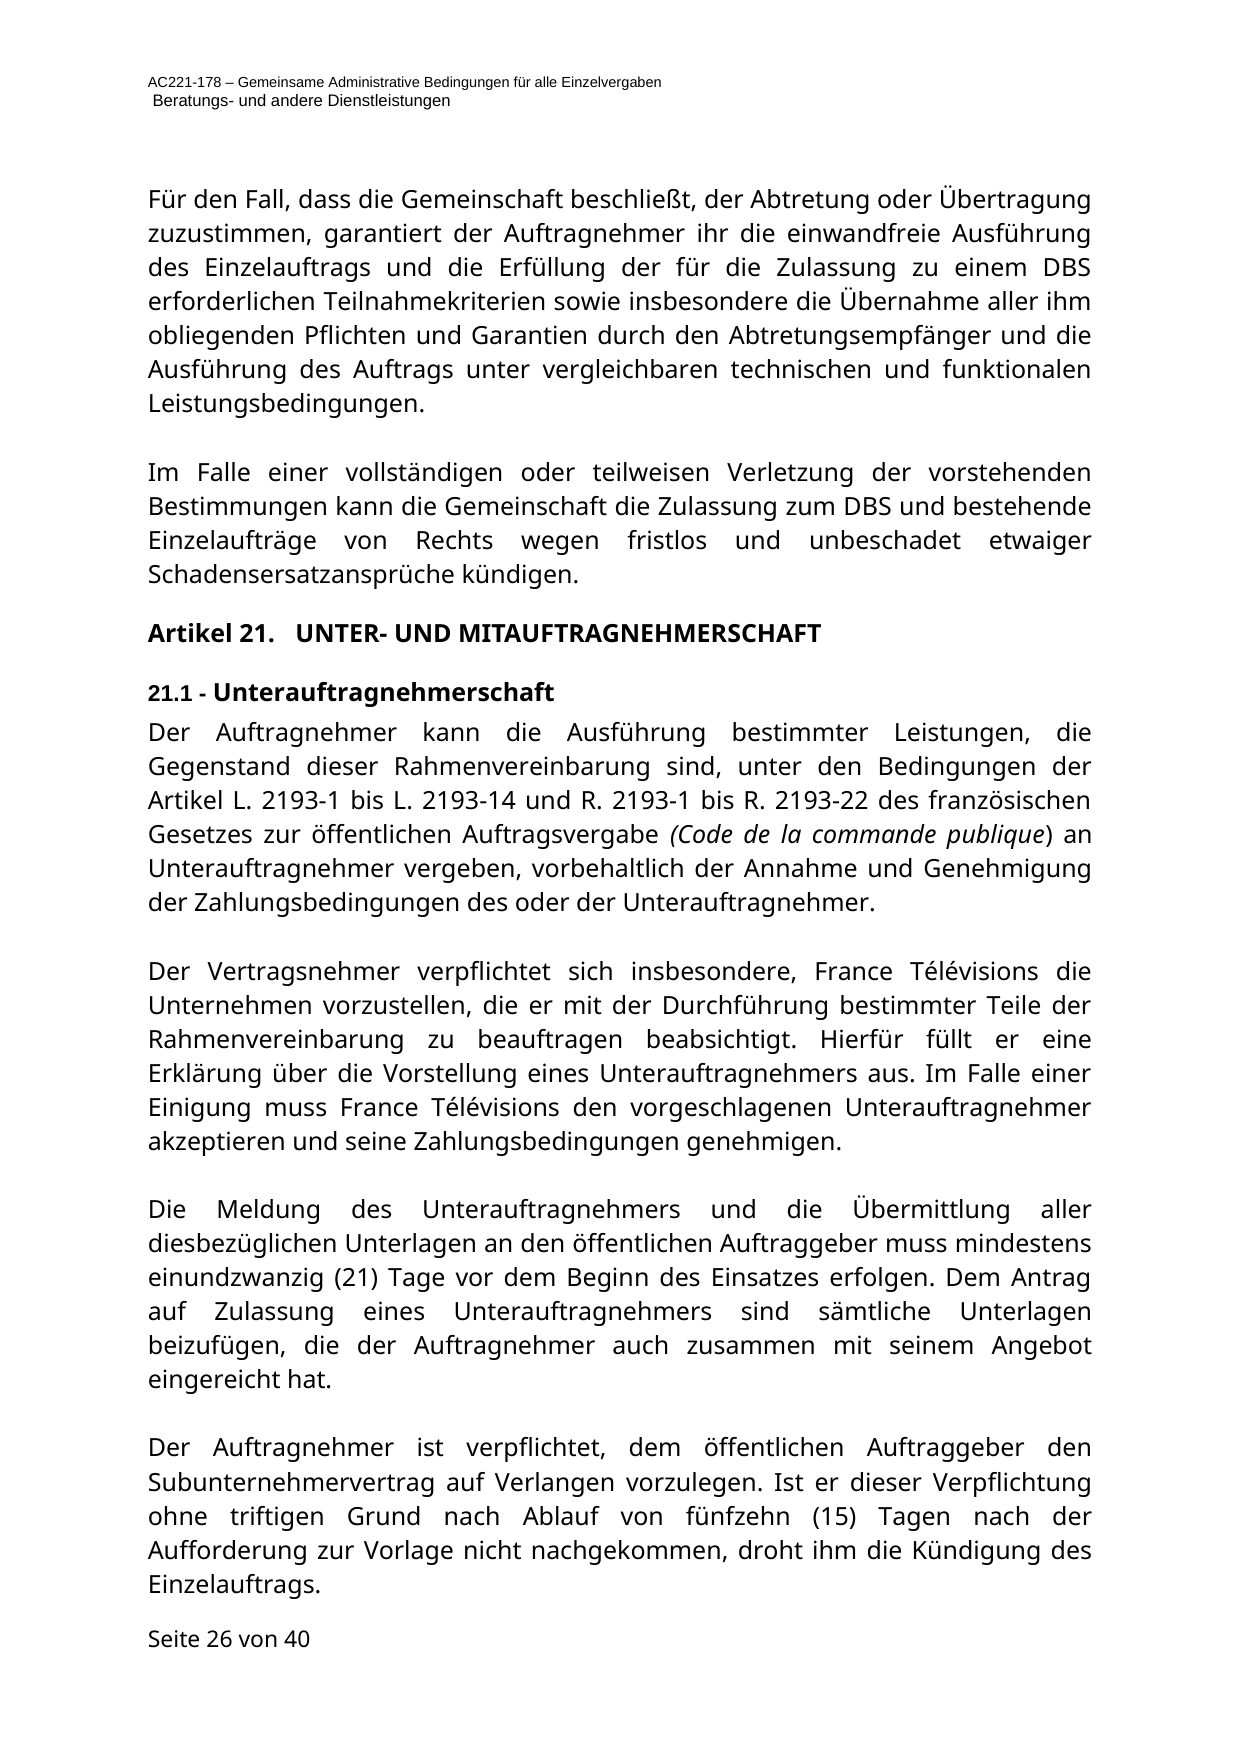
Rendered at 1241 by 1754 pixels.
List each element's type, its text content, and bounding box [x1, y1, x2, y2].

text Der Vertragsnehmer verpflichtet sich insbesondere, France Télévisions die Unternehmen vorzustellen, die er mit der Durchführung bestimmter Teile der Rahmenvereinbarung zu beauftragen beabsichtigt. Hierfür füllt er eine Erklärung über die Vorstellung eines Unterauftragnehmers aus. Im Falle einer Einigung muss France Télévisions den vorgeschlagenen Unterauftragnehmer akzeptieren und seine Zahlungsbedingungen genehmigen. [148, 953, 1093, 1158]
text Die Meldung des Unterauftragnehmers und die Übermittlung aller diesbezüglichen Unterlagen an den öffentlichen Auftraggeber muss mindestens einundzwanzig (21) Tage vor dem Beginn des Einsatzes erfolgen. Dem Antrag auf Zulassung eines Unterauftragnehmers sind sämtliche Unterlagen beizufügen, die der Auftragnehmer auch zusammen mit seinem Angebot eingereicht hat. [148, 1192, 1093, 1396]
text Für den Fall, dass die Gemeinschaft beschließt, der Abtretung oder Übertragung zuzustimmen, garantiert der Auftragnehmer ihr die einwandfreie Ausführung des Einzelauftrags und die Erfüllung der für die Zulassung zu einem DBS erforderlichen Teilnahmekriterien sowie insbesondere die Übernahme aller ihm obliegenden Pflichten und Garantien durch den Abtretungsempfänger und die Ausführung des Auftrags unter vergleichbaren technischen und funktionalen Leistungsbedingungen. [148, 182, 1093, 420]
text Im Falle einer vollständigen oder teilweisen Verletzung der vorstehenden Bestimmungen kann die Gemeinschaft die Zulassung zum DBS und bestehende Einzelaufträge von Rechts wegen fristlos und unbeschadet etwaiger Schadensersatzansprüche kündigen. [148, 454, 1093, 590]
text Der Auftragnehmer kann die Ausführung bestimmter Leistungen, die Gegenstand dieser Rahmenvereinbarung sind, unter den Bedingungen der Artikel L. 2193-1 bis L. 2193-14 und R. 2193-1 bis R. 2193-22 des französischen Gesetzes zur öffentlichen Auftragsvergabe (Code de la commande publique) an Unterauftragnehmer vergeben, vorbehaltlich der Annahme und Genehmigung der Zahlungsbedingungen des oder der Unterauftragnehmer. [148, 715, 1093, 919]
subtitle UNTER- UND MITAUFTRAGNEHMERSCHAFT [148, 615, 1093, 649]
subtitle Unterauftragnehmerschaft [148, 674, 1093, 708]
text Der Auftragnehmer ist verpflichtet, dem öffentlichen Auftraggeber den Subunternehmervertrag auf Verlangen vorzulegen. Ist er dieser Verpflichtung ohne triftigen Grund nach Ablauf von fünfzehn (15) Tagen nach der Aufforderung zur Vorlage nicht nachgekommen, droht ihm die Kündigung des Einzelauftrags. [148, 1430, 1093, 1600]
